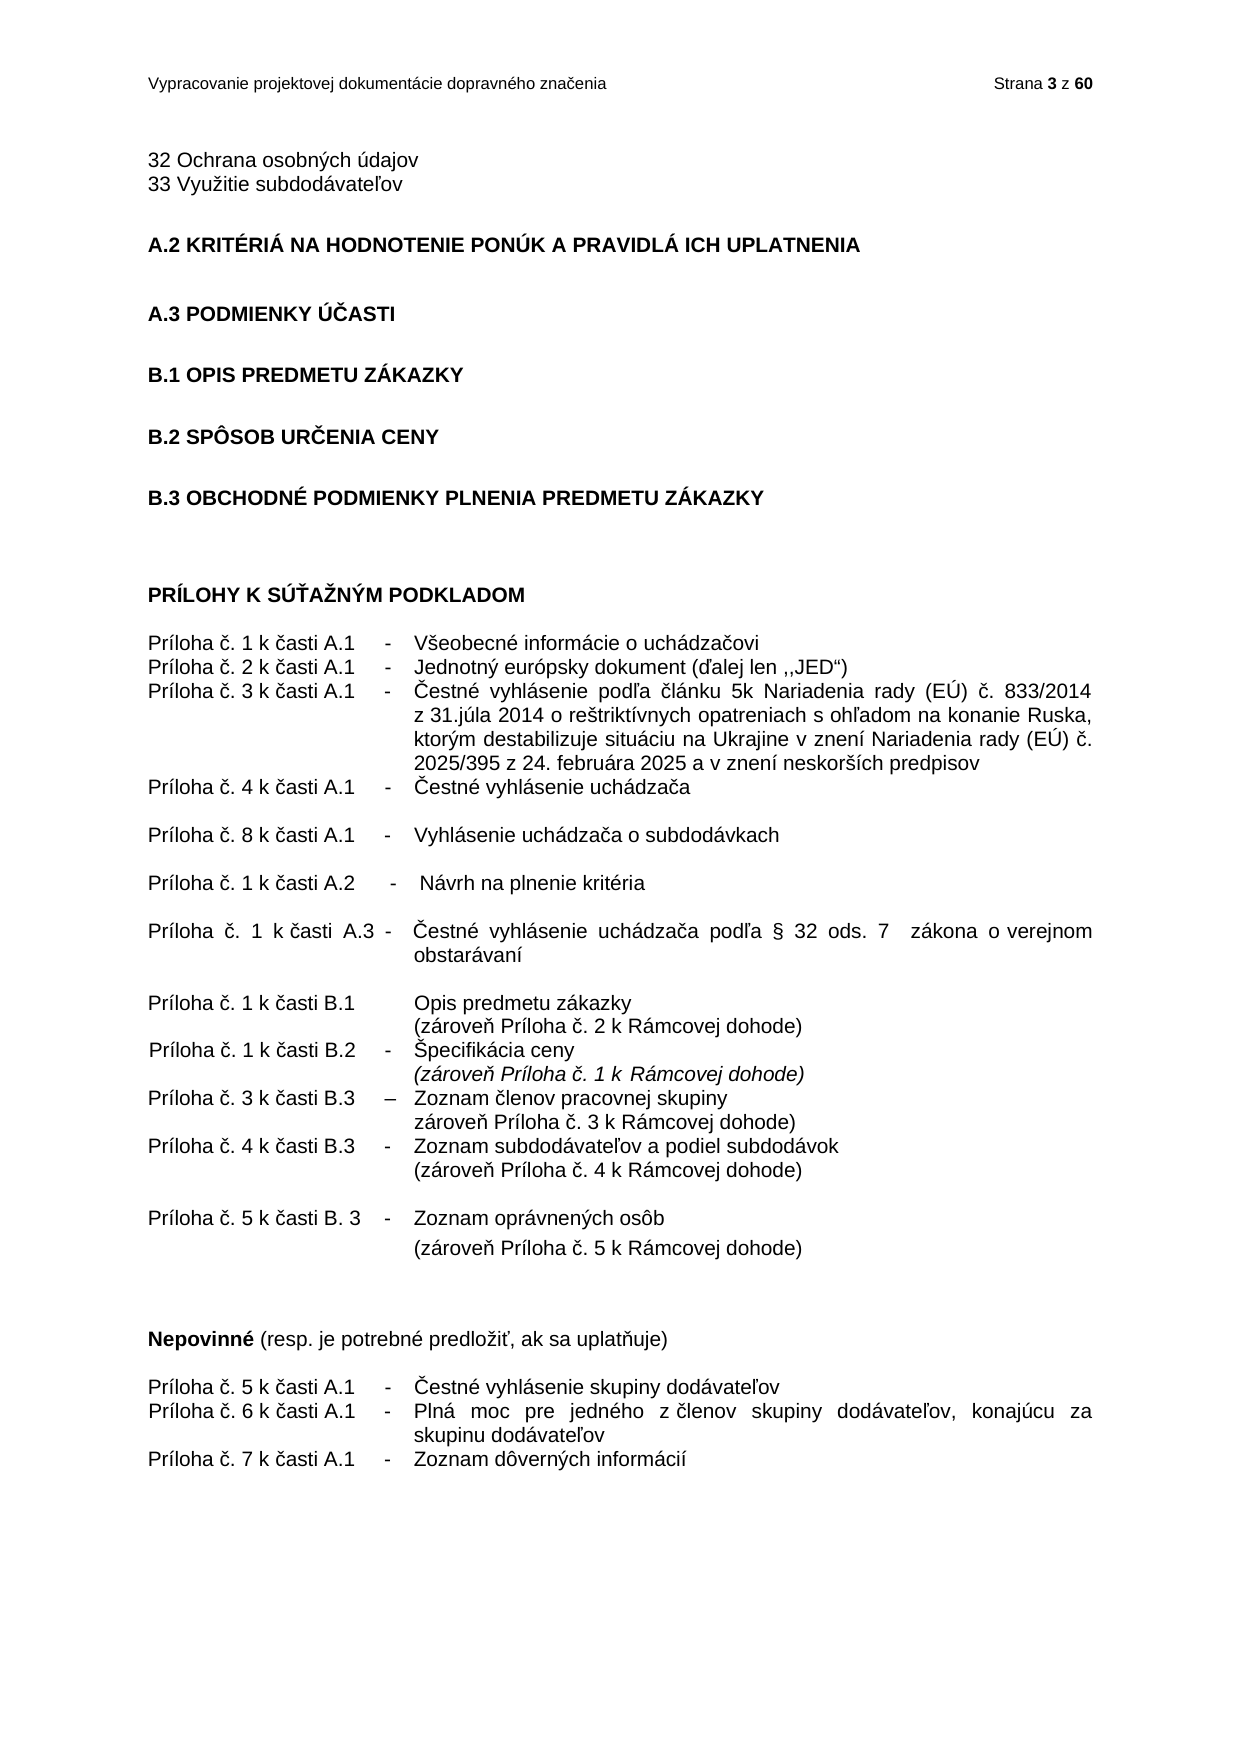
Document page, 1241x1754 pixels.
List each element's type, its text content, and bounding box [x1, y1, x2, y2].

text Príloha č. 6 k časti A.1 - Plná moc pre jedného z členov skupiny dodávateľov, konajúcu za skupinu dodávateľov [148, 1399, 1092, 1447]
text Príloha č. 1 k časti A.1 - Všeobecné informácie o uchádzačovi [148, 631, 1092, 655]
text Príloha č. 1 k časti B.2 - Špecifikácia ceny [148, 1038, 1092, 1062]
text 33 Využitie subdodávateľov [148, 172, 1092, 196]
text Príloha č. 1 k časti B.1 Opis predmetu zákazky [148, 990, 1092, 1014]
text Príloha č. 3 k časti A.1 - Čestné vyhlásenie podľa článku 5k Nariadenia rady (EÚ) č. 833/2014 z 31.júla 2014 o reštriktívnych opatreniach s ohľadom na konanie Ruska, ktorým destabilizuje situáciu na Ukrajine v znení Nariadenia rady (EÚ) č. 2025/395 z 24. februára 2025 a v znení neskorších predpisov [148, 679, 1092, 775]
text (zároveň Príloha č. 2 k Rámcovej dohode) [118, 1014, 1092, 1038]
text B.2 SPÔSOB URČENIA CENY [148, 425, 1092, 449]
text Príloha č. 1 k časti A.3 - Čestné vyhlásenie uchádzača podľa § 32 ods. 7 zákona o verejnom obstarávaní [148, 918, 1092, 966]
text A.2 KritériÁ na hodnotenie ponúk a PRAVIDLÁ ich uplatnenia [148, 233, 1092, 257]
text B.3 OBCHODNÉ PODMIENKY PLNENIA PREDMETU ZÁKAZKY [148, 486, 1092, 510]
text B.1 OPIS PREDMETU ZÁKAZKY [148, 363, 1092, 387]
text Príloha č. 7 k časti A.1 - Zoznam dôverných informácií [148, 1447, 1092, 1471]
text Príloha č. 5 k časti A.1 - Čestné vyhlásenie skupiny dodávateľov [148, 1375, 1092, 1399]
text Príloha č. 8 k časti A.1 - Vyhlásenie uchádzača o subdodávkach [148, 823, 1092, 847]
text (zároveň Príloha č. 5 k Rámcovej dohode) [148, 1236, 1092, 1260]
text Príloha č. 4 k časti A.1 - Čestné vyhlásenie uchádzača [148, 775, 1092, 799]
text A.3 PODMIENKY ÚČASTI [148, 302, 1092, 326]
text Príloha č. 4 k časti B.3 - Zoznam subdodávateľov a podiel subdodávok [148, 1134, 1092, 1158]
text 32 Ochrana osobných údajov [148, 148, 1092, 172]
text PRÍLOHY K SÚŤAŽNÝM PODKLADOM [148, 583, 1092, 607]
text Príloha č. 5 k časti B. 3 - Zoznam oprávnených osôb [148, 1206, 1092, 1230]
text Príloha č. 2 k časti A.1 - Jednotný európsky dokument (ďalej len ,,JED“) [148, 655, 1092, 679]
text Príloha č. 3 k časti B.3 – Zoznam členov pracovnej skupiny [148, 1086, 1092, 1110]
text Nepovinné (resp. je potrebné predložiť, ak sa uplatňuje) [148, 1327, 1092, 1351]
text (zároveň Príloha č. 1 k Rámcovej dohode) [413, 1062, 1092, 1086]
text (zároveň Príloha č. 4 k Rámcovej dohode) [148, 1158, 1092, 1182]
text Príloha č. 1 k časti A.2 - Návrh na plnenie kritéria [148, 871, 1092, 894]
text zároveň Príloha č. 3 k Rámcovej dohode) [148, 1110, 1092, 1134]
